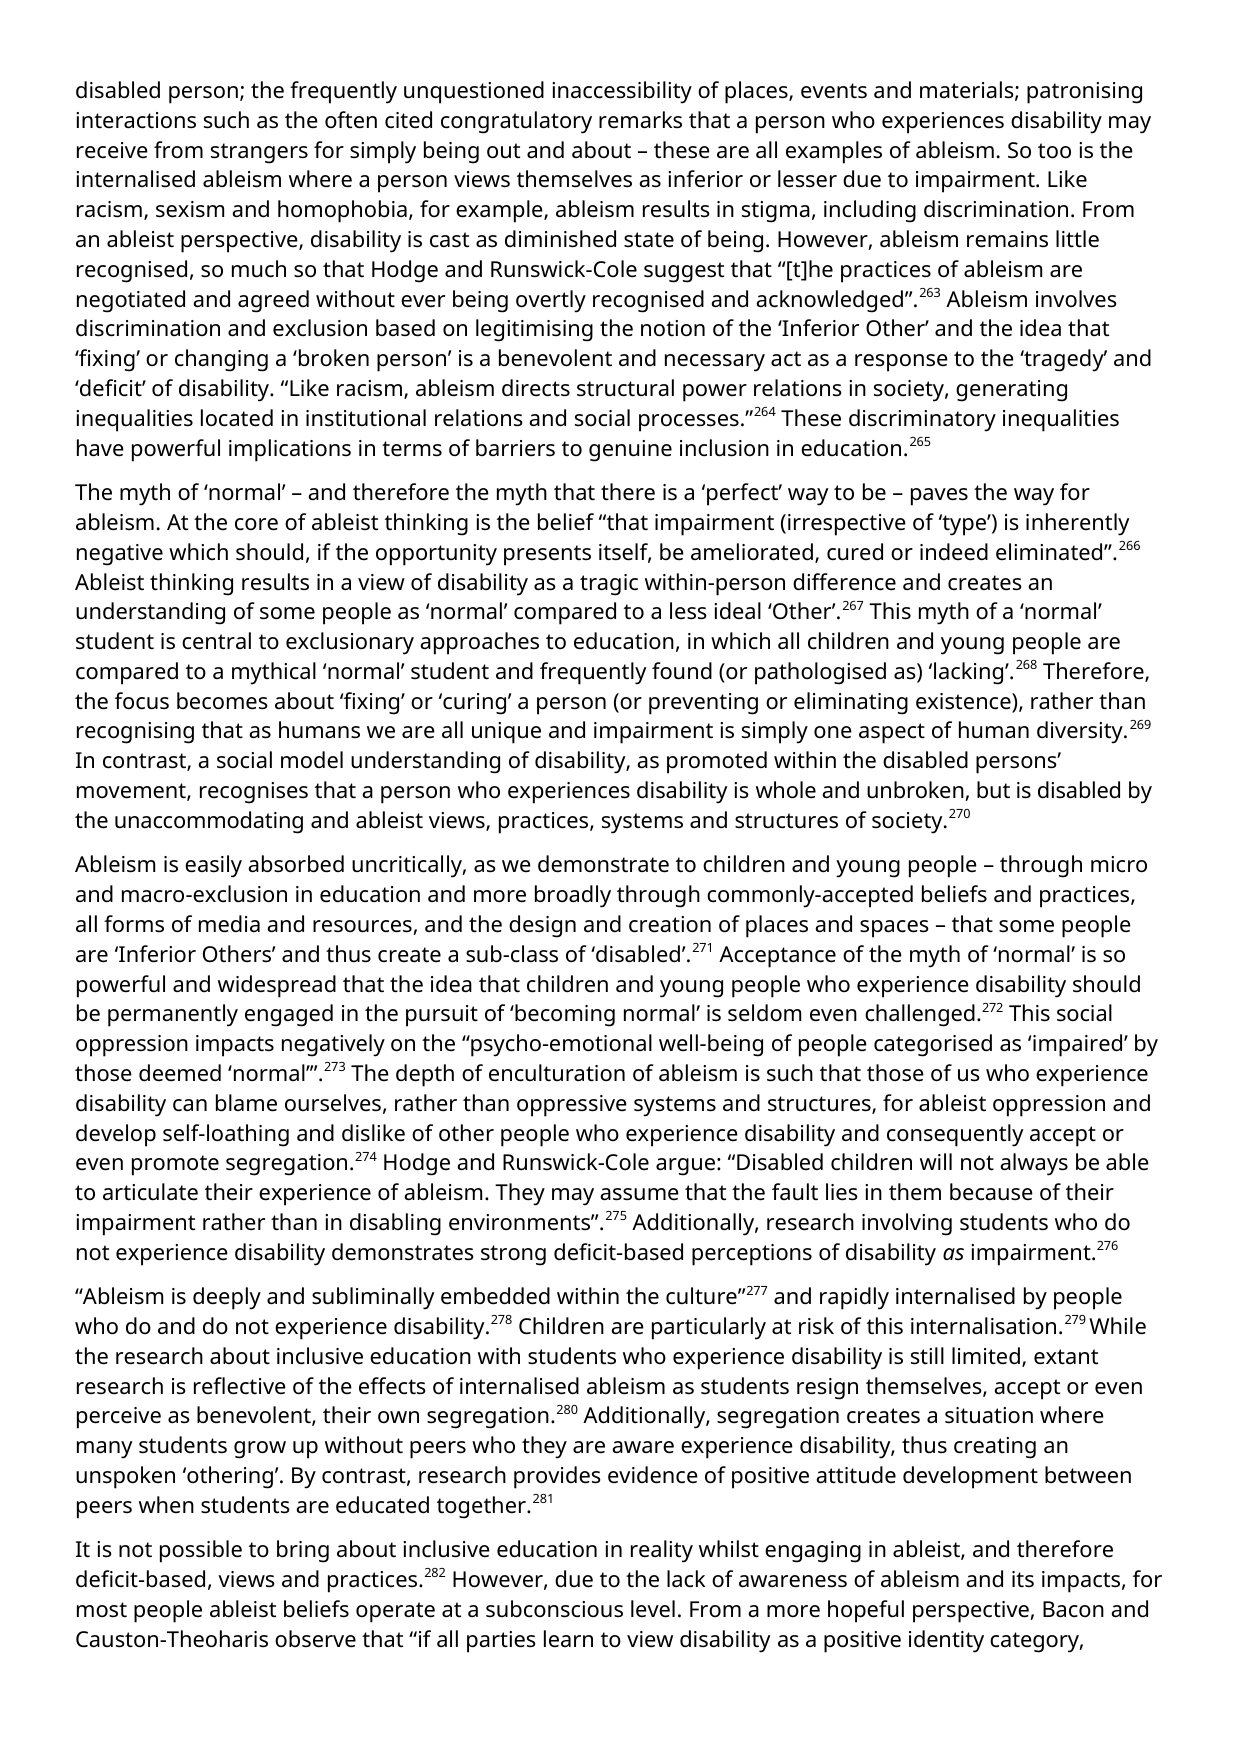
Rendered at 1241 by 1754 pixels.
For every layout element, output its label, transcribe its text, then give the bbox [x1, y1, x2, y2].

text The myth of ‘normal’ – and therefore the myth that there is a ‘perfect’ way to be – paves the way for ableism. At the core of ableist thinking is the belief “that impairment (irrespective of ‘type’) is inherently negative which should, if the opportunity presents itself, be ameliorated, cured or indeed eliminated”.266 Ableist thinking results in a view of disability as a tragic within-person difference and creates an understanding of some people as ‘normal’ compared to a less ideal ‘Other’.267 This myth of a ‘normal’ student is central to exclusionary approaches to education, in which all children and young people are compared to a mythical ‘normal’ student and frequently found (or pathologised as) ‘lacking’.268 Therefore, the focus becomes about ‘fixing’ or ‘curing’ a person (or preventing or eliminating existence), rather than recognising that as humans we are all unique and impairment is simply one aspect of human diversity.269 In contrast, a social model understanding of disability, as promoted within the disabled persons’ movement, recognises that a person who experiences disability is whole and unbroken, but is disabled by the unaccommodating and ableist views, practices, systems and structures of society.270 [75, 477, 1165, 834]
text Ableism is easily absorbed uncritically, as we demonstrate to children and young people – through micro and macro-exclusion in education and more broadly through commonly-accepted beliefs and practices, all forms of media and resources, and the design and creation of places and spaces – that some people are ‘Inferior Others’ and thus create a sub-class of ‘disabled’.271 Acceptance of the myth of ‘normal’ is so powerful and widespread that the idea that children and young people who experience disability should be permanently engaged in the pursuit of ‘becoming normal’ is seldom even challenged.272 This social oppression impacts negatively on the “psycho-emotional well-being of people categorised as ‘impaired’ by those deemed ‘normal’”.273 The depth of enculturation of ableism is such that those of us who experience disability can blame ourselves, rather than oppressive systems and structures, for ableist oppression and develop self-loathing and dislike of other people who experience disability and consequently accept or even promote segregation.274 Hodge and Runswick-Cole argue: “Disabled children will not always be able to articulate their experience of ableism. They may assume that the fault lies in them because of their impairment rather than in disabling environments”.275 Additionally, research involving students who do not experience disability demonstrates strong deficit-based perceptions of disability as impairment.276 [75, 849, 1165, 1266]
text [75, 1534, 1165, 1653]
text “Ableism is deeply and subliminally embedded within the culture”277 and rapidly internalised by people who do and do not experience disability.278 Children are particularly at risk of this internalisation.279 While the research about inclusive education with students who experience disability is still limited, extant research is reflective of the effects of internalised ableism as students resign themselves, accept or even perceive as benevolent, their own segregation.280 Additionally, segregation creates a situation where many students grow up without peers who they are aware experience disability, thus creating an unspoken ‘othering’. By contrast, research provides evidence of positive attitude development between peers when students are educated together.281 [75, 1281, 1165, 1519]
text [75, 75, 1165, 462]
